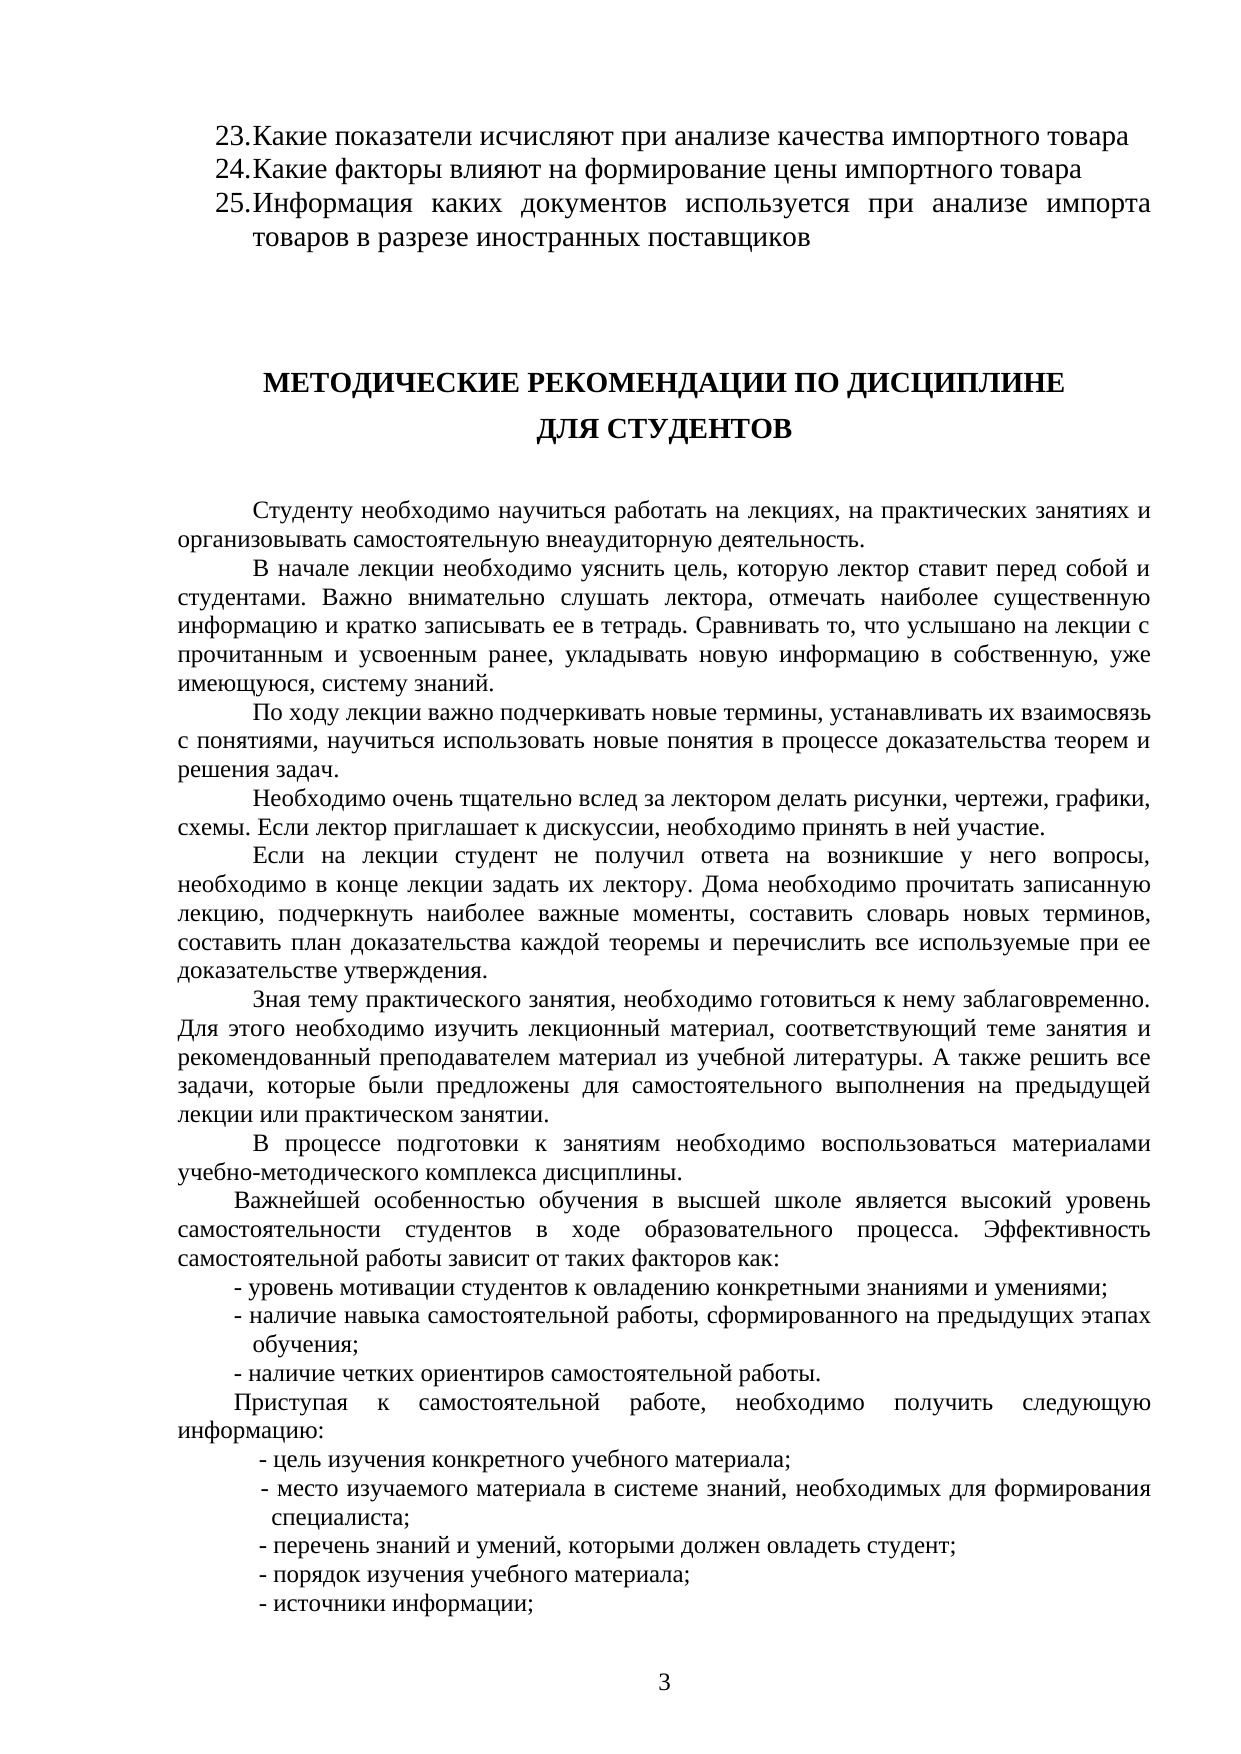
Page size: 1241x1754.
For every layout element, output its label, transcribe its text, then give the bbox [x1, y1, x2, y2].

list Какие показатели исчисляют при анализе качества импортного товара [215, 118, 1152, 152]
text ДЛЯ СТУДЕНТОВ [177, 411, 1152, 445]
text Если на лекции студент не получил ответа на возникшие у него вопросы, необходимо в конце лекции задать их лектору. Дома необходимо прочитать записанную лекцию, подчеркнуть наиболее важные моменты, составить словарь новых терминов, составить план доказательства каждой теоремы и перечислить все используемые при ее доказательстве утверждения. [177, 840, 1152, 984]
text Необходимо очень тщательно вслед за лектором делать рисунки, чертежи, графики, схемы. Если лектор приглашает к дискуссии, необходимо принять в ней участие. [177, 783, 1152, 840]
text Важнейшей особенностью обучения в высшей школе является высокий уровень самостоятельности студентов в ходе образовательного процесса. Эффективность самостоятельной работы зависит от таких факторов как: [177, 1185, 1152, 1272]
text - источники информации; [177, 1588, 1152, 1617]
text В начале лекции необходимо уяснить цель, которую лектор ставит перед собой и студентами. Важно внимательно слушать лектора, отмечать наиболее существенную информацию и кратко записывать ее в тетрадь. Сравнивать то, что услышано на лекции с прочитанным и усвоенным ранее, укладывать новую информацию в собственную, уже имеющуюся, систему знаний. [177, 553, 1152, 697]
text - порядок изучения учебного материала; [177, 1559, 1152, 1588]
list Информация каких документов используется при анализе импорта товаров в разрезе иностранных поставщиков [215, 185, 1152, 252]
list Какие факторы влияют на формирование цены импортного товара [215, 152, 1152, 185]
text Зная тему практического занятия, необходимо готовиться к нему заблаговременно. Для этого необходимо изучить лекционный материал, соответствующий теме занятия и рекомендованный преподавателем материал из учебной литературы. А также решить все задачи, которые были предложены для самостоятельного выполнения на предыдущей лекции или практическом занятии. [177, 984, 1152, 1128]
text Студенту необходимо научиться работать на лекциях, на практических занятиях и организовывать самостоятельную внеаудиторную деятельность. [177, 495, 1152, 553]
text Приступая к самостоятельной работе, необходимо получить следующую информацию: [177, 1387, 1152, 1444]
text - наличие навыка самостоятельной работы, сформированного на предыдущих этапах обучения; [233, 1300, 1152, 1358]
text По ходу лекции важно подчеркивать новые термины, устанавливать их взаимосвязь с понятиями, научиться использовать новые понятия в процессе доказательства теорем и решения задач. [177, 697, 1152, 783]
text - уровень мотивации студентов к овладению конкретными знаниями и умениями; [177, 1272, 1152, 1300]
text - цель изучения конкретного учебного материала; [177, 1444, 1152, 1473]
text МЕТОДИЧЕСКИЕ РЕКОМЕНДАЦИИ ПО ДИСЦИПЛИНЕ [177, 365, 1152, 399]
text В процессе подготовки к занятиям необходимо воспользоваться материалами учебно-методического комплекса дисциплины. [177, 1128, 1152, 1185]
text - перечень знаний и умений, которыми должен овладеть студент; [177, 1530, 1152, 1559]
text - место изучаемого материала в системе знаний, необходимых для формирования специалиста; [252, 1473, 1152, 1530]
text - наличие четких ориентиров самостоятельной работы. [177, 1358, 1152, 1387]
